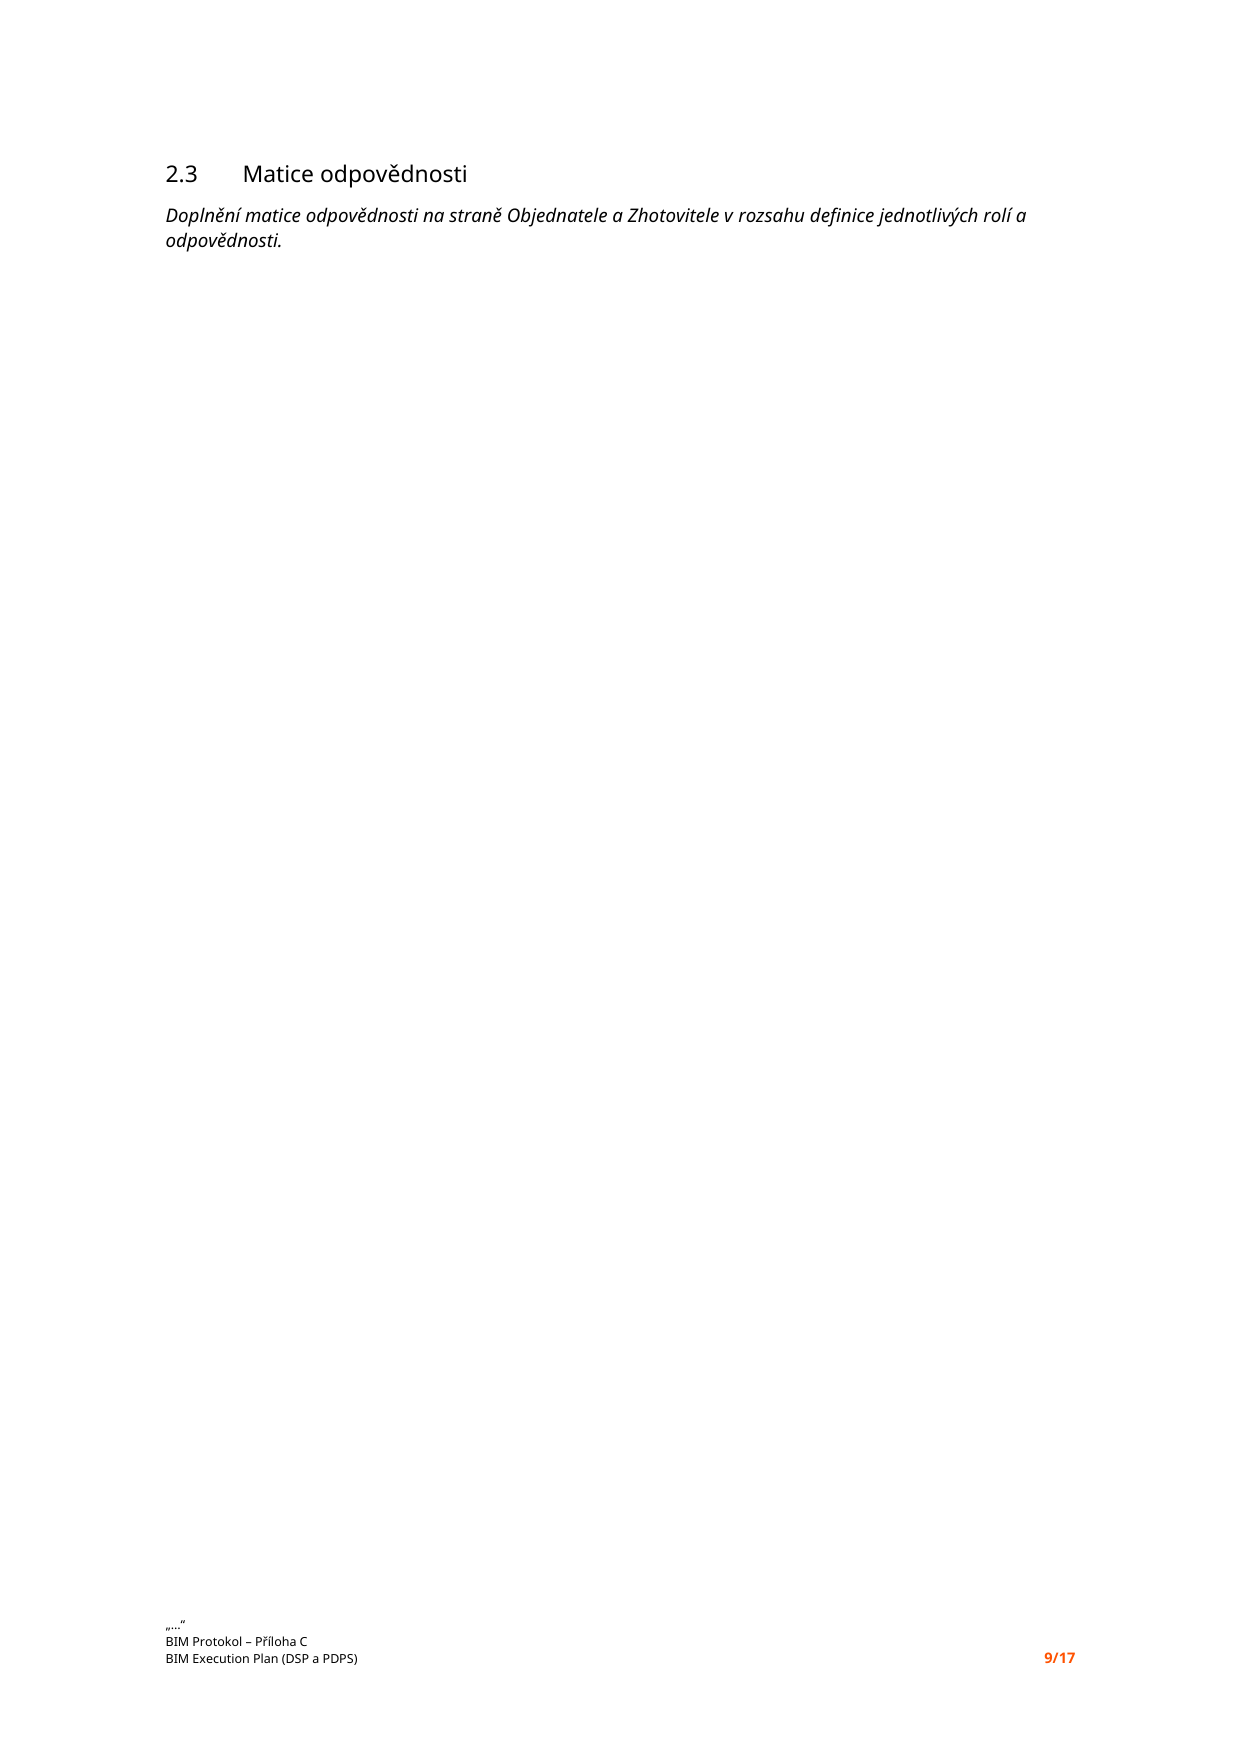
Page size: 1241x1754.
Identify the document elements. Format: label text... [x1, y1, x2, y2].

text Doplnění matice odpovědnosti na straně Objednatele a Zhotovitele v rozsahu definice jednotlivých rolí a odpovědnosti. [165, 202, 1075, 253]
text Matice odpovědnosti [165, 158, 1075, 189]
